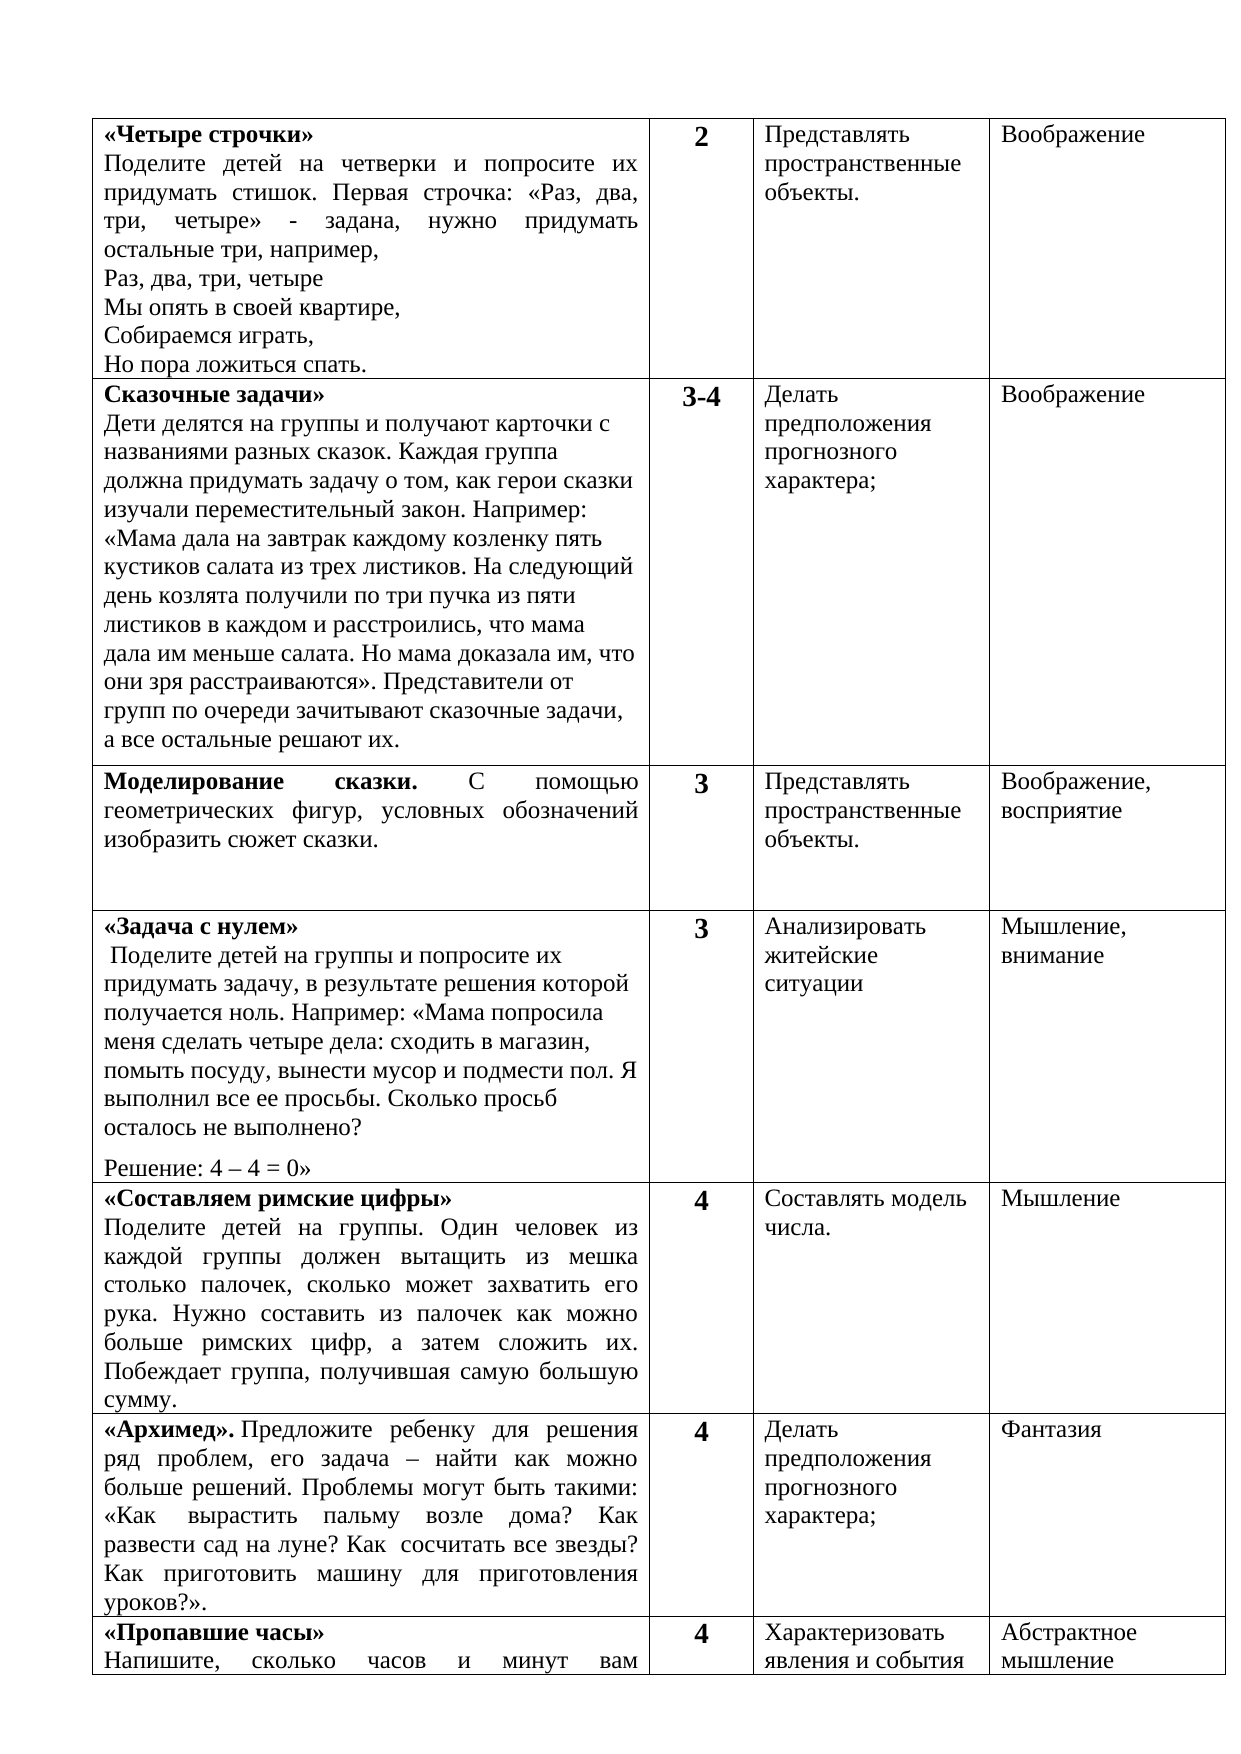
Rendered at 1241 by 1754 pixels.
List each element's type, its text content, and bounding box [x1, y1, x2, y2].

table_cell Моделирование сказки. С помощью геометрических фигур, условных обозначений изобразить сюжет сказки. [93, 766, 649, 910]
table_cell Представлять пространственные объекты. [754, 766, 989, 910]
table_cell Воображение, восприятие [990, 766, 1225, 910]
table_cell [990, 1617, 1225, 1674]
table_cell Воображение [990, 379, 1225, 765]
table_cell Составлять модель числа. [754, 1183, 989, 1413]
table_cell Воображение [990, 119, 1225, 378]
table_cell 4 [650, 1617, 753, 1674]
table_cell Мышление, внимание [990, 911, 1225, 1182]
table_cell 4 [650, 1183, 753, 1413]
table_cell «Составляем римские цифры» Поделите детей на группы. Один человек из каждой группы должен вытащить из мешка столько палочек, сколько может захватить его рука. Нужно составить из палочек как можно больше римских цифр, а затем сложить их. Побеждает группа, получившая самую большую сумму. [93, 1183, 649, 1413]
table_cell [93, 1617, 649, 1674]
table_cell 3 [650, 911, 753, 1182]
table_cell 2 [650, 119, 753, 378]
table_cell Мышление [990, 1183, 1225, 1413]
table_cell Анализировать житейские ситуации [754, 911, 989, 1182]
table_cell «Задача с нулем» Поделите детей на группы и попросите их придумать задачу, в результате решения которой получается ноль. Например: «Мама попросила меня сделать четыре дела: сходить в магазин, помыть посуду, вынести мусор и подмести пол. Я выполнил все ее просьбы. Сколько просьб осталось не выполнено? Решение: 4 – 4 = 0» [93, 911, 649, 1182]
table_cell Делать предположения прогнозного характера; [754, 1414, 989, 1616]
table_cell «Архимед». Предложите ребенку для решения ряд проблем, его задача – найти как можно больше решений. Проблемы могут быть такими: «Как вырастить пальму возле дома? Как развести сад на луне? Как сосчитать все звезды? Как приготовить машину для приготовления уроков?». [93, 1414, 649, 1616]
table_cell 4 [650, 1414, 753, 1616]
table_cell Фантазия [990, 1414, 1225, 1616]
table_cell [754, 1617, 989, 1674]
table_cell 3-4 [650, 379, 753, 765]
table_cell 3 [650, 766, 753, 910]
table_cell Сказочные задачи» Дети делятся на группы и получают карточки с названиями разных сказок. Каждая группа должна придумать задачу о том, как герои сказки изучали переместительный закон. Например: «Мама дала на завтрак каждому козленку пять кустиков салата из трех листиков. На следующий день козлята получили по три пучка из пяти листиков в каждом и расстроились, что мама дала им меньше салата. Но мама доказала им, что они зря расстраиваются». Представители от групп по очереди зачитывают сказочные задачи, а все остальные решают их. [93, 379, 649, 765]
table_cell Делать предположения прогнозного характера; [754, 379, 989, 765]
table_cell «Четыре строчки» Поделите детей на четверки и попросите их придумать стишок. Первая строчка: «Раз, два, три, четыре» - задана, нужно придумать остальные три, например, Раз, два, три, четыре Мы опять в своей квартире, Собираемся играть, Но пора ложиться спать. [93, 119, 649, 378]
table_cell Представлять пространственные объекты. [754, 119, 989, 378]
